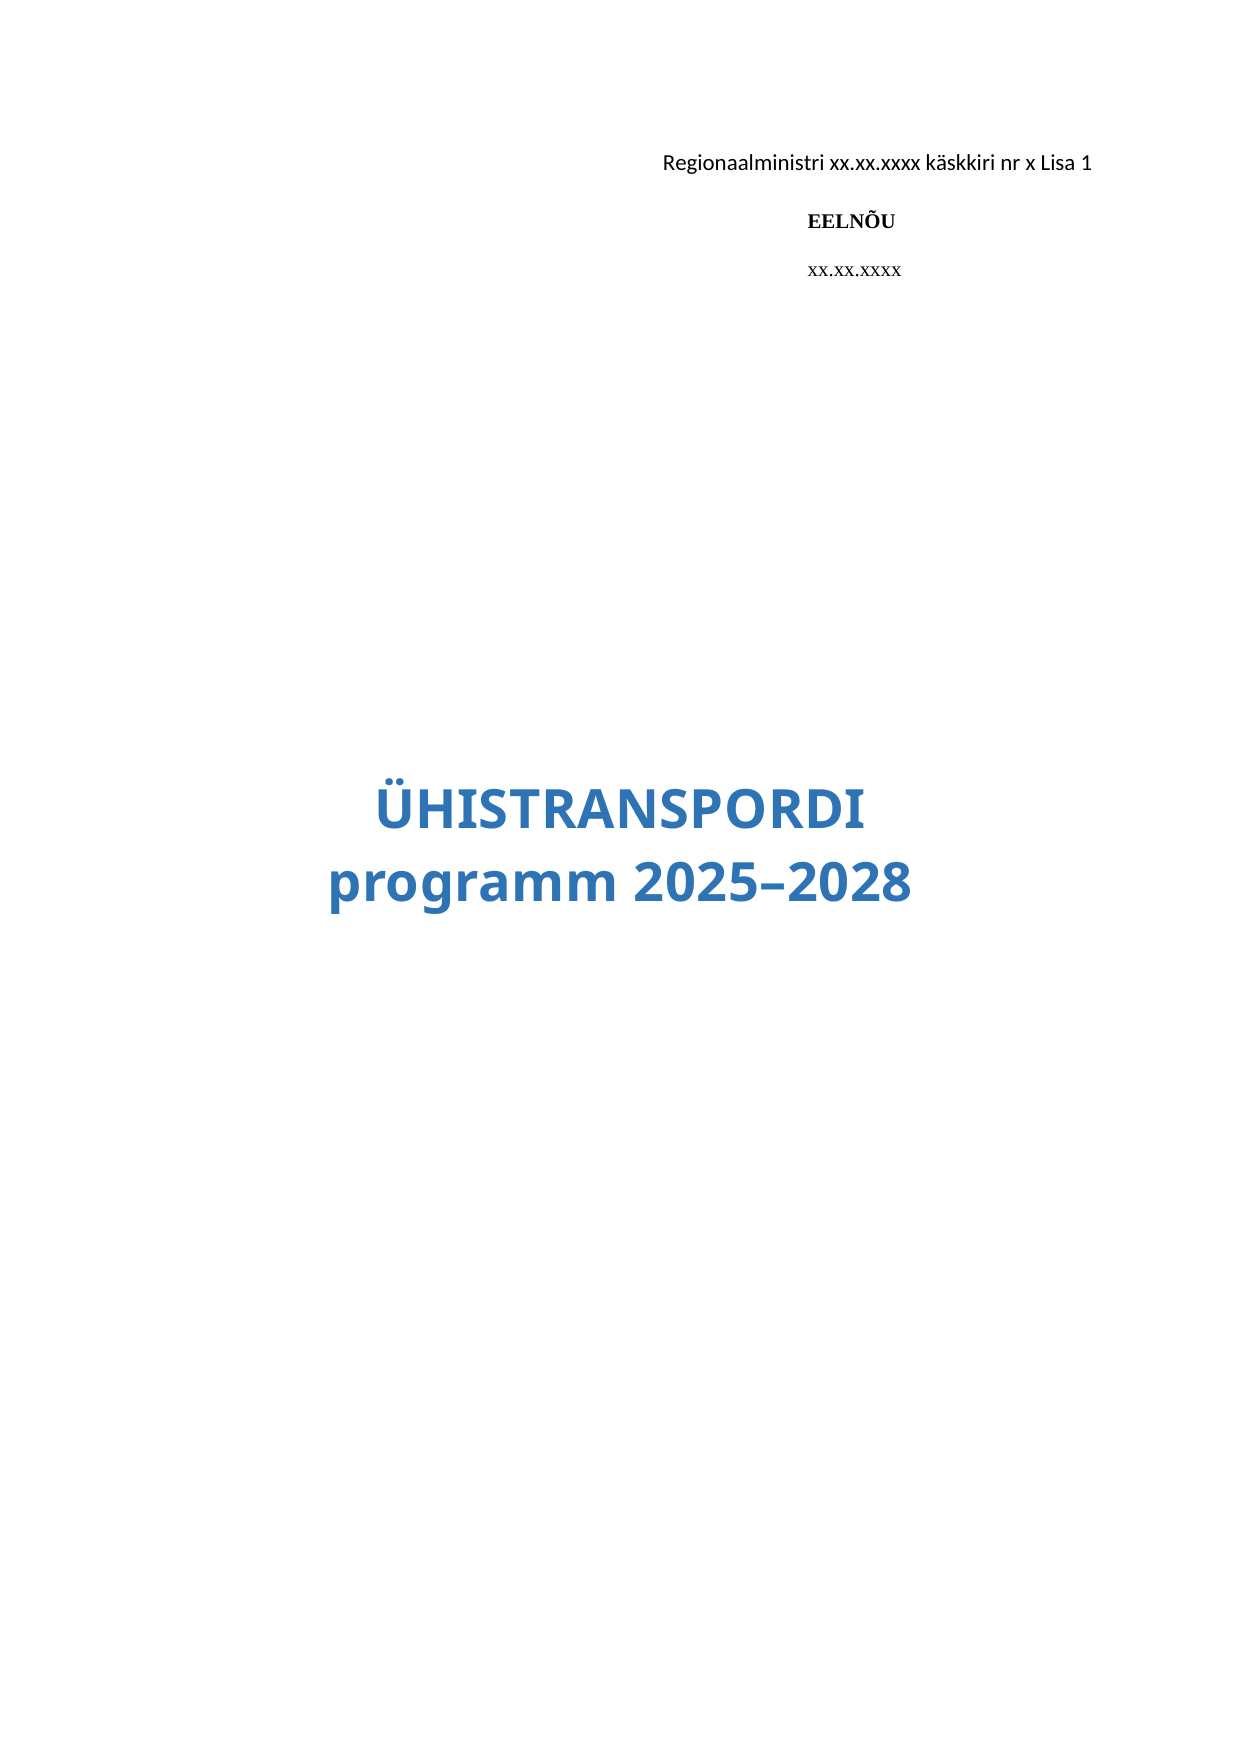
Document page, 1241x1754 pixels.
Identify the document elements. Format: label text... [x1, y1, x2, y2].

title ÜHISTRANSPORDI [148, 770, 1093, 844]
text Regionaalministri xx.xx.xxxx käskkiri nr x Lisa 1 [148, 148, 1093, 176]
title programm 2025–2028 [148, 844, 1093, 918]
